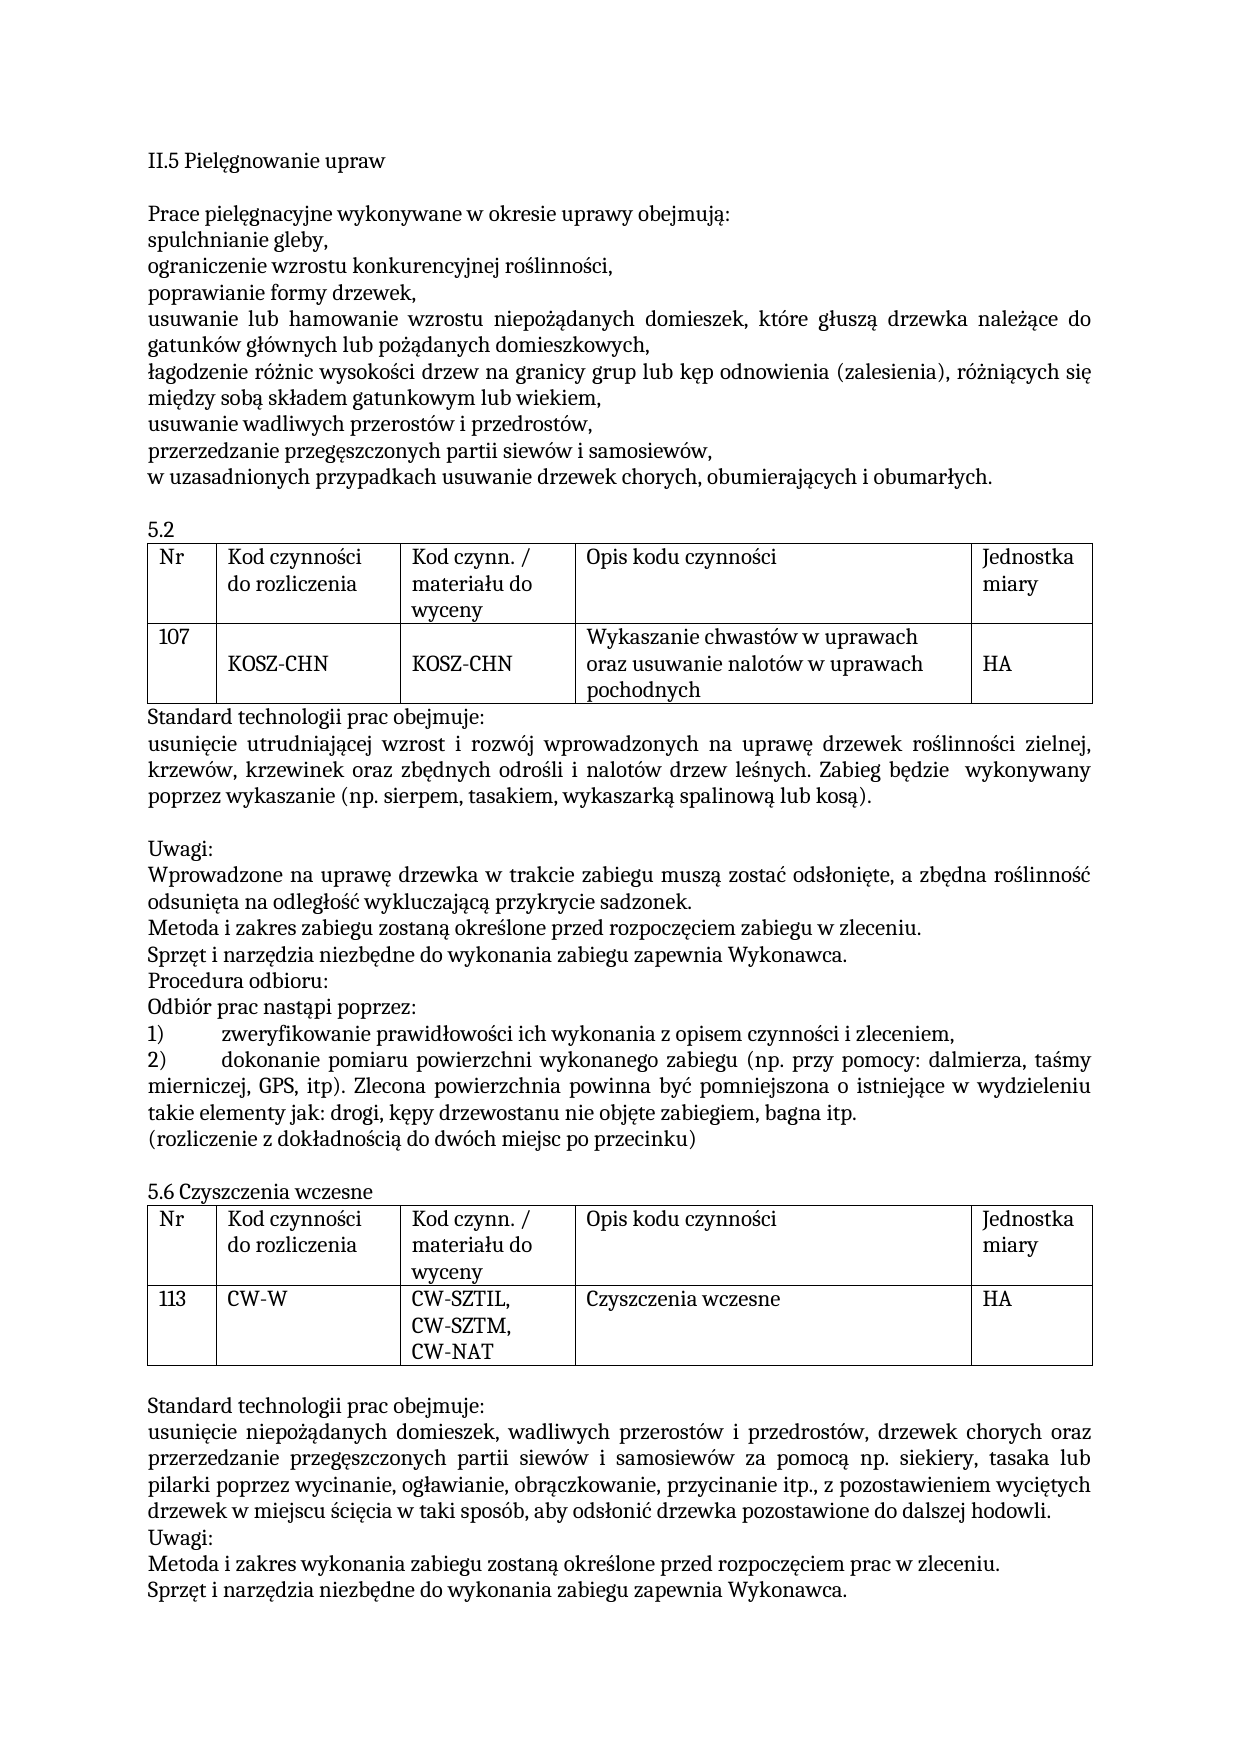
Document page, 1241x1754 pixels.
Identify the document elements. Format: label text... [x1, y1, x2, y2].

text Sprzęt i narzędzia niezbędne do wykonania zabiegu zapewnia Wykonawca. [148, 941, 1093, 968]
table_cell Czyszczenia wczesne [576, 1286, 971, 1365]
table_cell 113 [148, 1286, 216, 1365]
text ograniczenie wzrostu konkurencyjnej roślinności, [148, 253, 1093, 279]
table_cell CW-SZTIL, CW-SZTM, CW-NAT [401, 1286, 575, 1365]
table_header Kod czynności do rozliczenia [217, 544, 400, 623]
text poprawianie formy drzewek, [148, 279, 1093, 306]
text Uwagi: [148, 1524, 1093, 1551]
text Odbiór prac nastąpi poprzez: [148, 994, 1093, 1020]
text Standard technologii prac obejmuje: [148, 1392, 1093, 1419]
text Prace pielęgnacyjne wykonywane w okresie uprawy obejmują: [148, 200, 1093, 227]
text spulchnianie gleby, [148, 227, 1093, 253]
text 5.2 [148, 517, 1093, 543]
table_cell KOSZ-CHN [217, 624, 400, 703]
text przerzedzanie przegęszczonych partii siewów i samosiewów, [148, 437, 1093, 464]
text II.5 Pielęgnowanie upraw [148, 148, 1093, 174]
table_header Jednostka miary [972, 1206, 1092, 1285]
text Uwagi: [148, 836, 1093, 862]
table_header Opis kodu czynności [576, 544, 971, 623]
text usunięcie utrudniającej wzrost i rozwój wprowadzonych na uprawę drzewek roślinności zielnej, krzewów, krzewinek oraz zbędnych odrośli i nalotów drzew leśnych. Zabieg będzie wykonywany poprzez wykaszanie (np. sierpem, tasakiem, wykaszarką spalinową lub kosą). [148, 731, 1093, 809]
table_header Kod czynn. / materiału do wyceny [401, 1206, 575, 1285]
table_cell 107 [148, 624, 216, 703]
text 5.6 Czyszczenia wczesne [148, 1178, 1093, 1205]
text Sprzęt i narzędzia niezbędne do wykonania zabiegu zapewnia Wykonawca. [148, 1577, 1093, 1603]
table_cell HA [972, 1286, 1092, 1365]
text 2) dokonanie pomiaru powierzchni wykonanego zabiegu (np. przy pomocy: dalmierza, taśmy mierniczej, GPS, itp). Zlecona powierzchnia powinna być pomniejszona o istniejące w wydzieleniu takie elementy jak: drogi, kępy drzewostanu nie objęte zabiegiem, bagna itp. [148, 1047, 1093, 1126]
text usuwanie lub hamowanie wzrostu niepożądanych domieszek, które głuszą drzewka należące do gatunków głównych lub pożądanych domieszkowych, [148, 306, 1093, 358]
table_header Kod czynności do rozliczenia [217, 1206, 400, 1285]
text usunięcie niepożądanych domieszek, wadliwych przerostów i przedrostów, drzewek chorych oraz przerzedzanie przegęszczonych partii siewów i samosiewów za pomocą np. siekiery, tasaka lub pilarki poprzez wycinanie, ogławianie, obrączkowanie, przycinanie itp., z pozostawieniem wyciętych drzewek w miejscu ścięcia w taki sposób, aby odsłonić drzewka pozostawione do dalszej hodowli. [148, 1419, 1093, 1524]
table_cell Wykaszanie chwastów w uprawach oraz usuwanie nalotów w uprawach pochodnych [576, 624, 971, 703]
table_header Nr [148, 1206, 216, 1285]
table_cell CW-W [217, 1286, 400, 1365]
table_header Opis kodu czynności [576, 1206, 971, 1285]
table_header Kod czynn. / materiału do wyceny [401, 544, 575, 623]
text Standard technologii prac obejmuje: [148, 704, 1093, 731]
text Metoda i zakres wykonania zabiegu zostaną określone przed rozpoczęciem prac w zleceniu. [148, 1551, 1093, 1577]
table_header Jednostka miary [972, 544, 1092, 623]
text 1) zweryfikowanie prawidłowości ich wykonania z opisem czynności i zleceniem, [148, 1020, 1093, 1047]
table_header Nr [148, 544, 216, 623]
text Metoda i zakres zabiegu zostaną określone przed rozpoczęciem zabiegu w zleceniu. [148, 915, 1093, 941]
table_cell HA [972, 624, 1092, 703]
text łagodzenie różnic wysokości drzew na granicy grup lub kęp odnowienia (zalesienia), różniących się między sobą składem gatunkowym lub wiekiem, [148, 358, 1093, 411]
table_cell KOSZ-CHN [401, 624, 575, 703]
text Procedura odbioru: [148, 968, 1093, 994]
text w uzasadnionych przypadkach usuwanie drzewek chorych, obumierających i obumarłych. [148, 464, 1093, 490]
text Wprowadzone na uprawę drzewka w trakcie zabiegu muszą zostać odsłonięte, a zbędna roślinność odsunięta na odległość wykluczającą przykrycie sadzonek. [148, 862, 1093, 915]
text usuwanie wadliwych przerostów i przedrostów, [148, 411, 1093, 437]
text (rozliczenie z dokładnością do dwóch miejsc po przecinku) [148, 1126, 1093, 1152]
